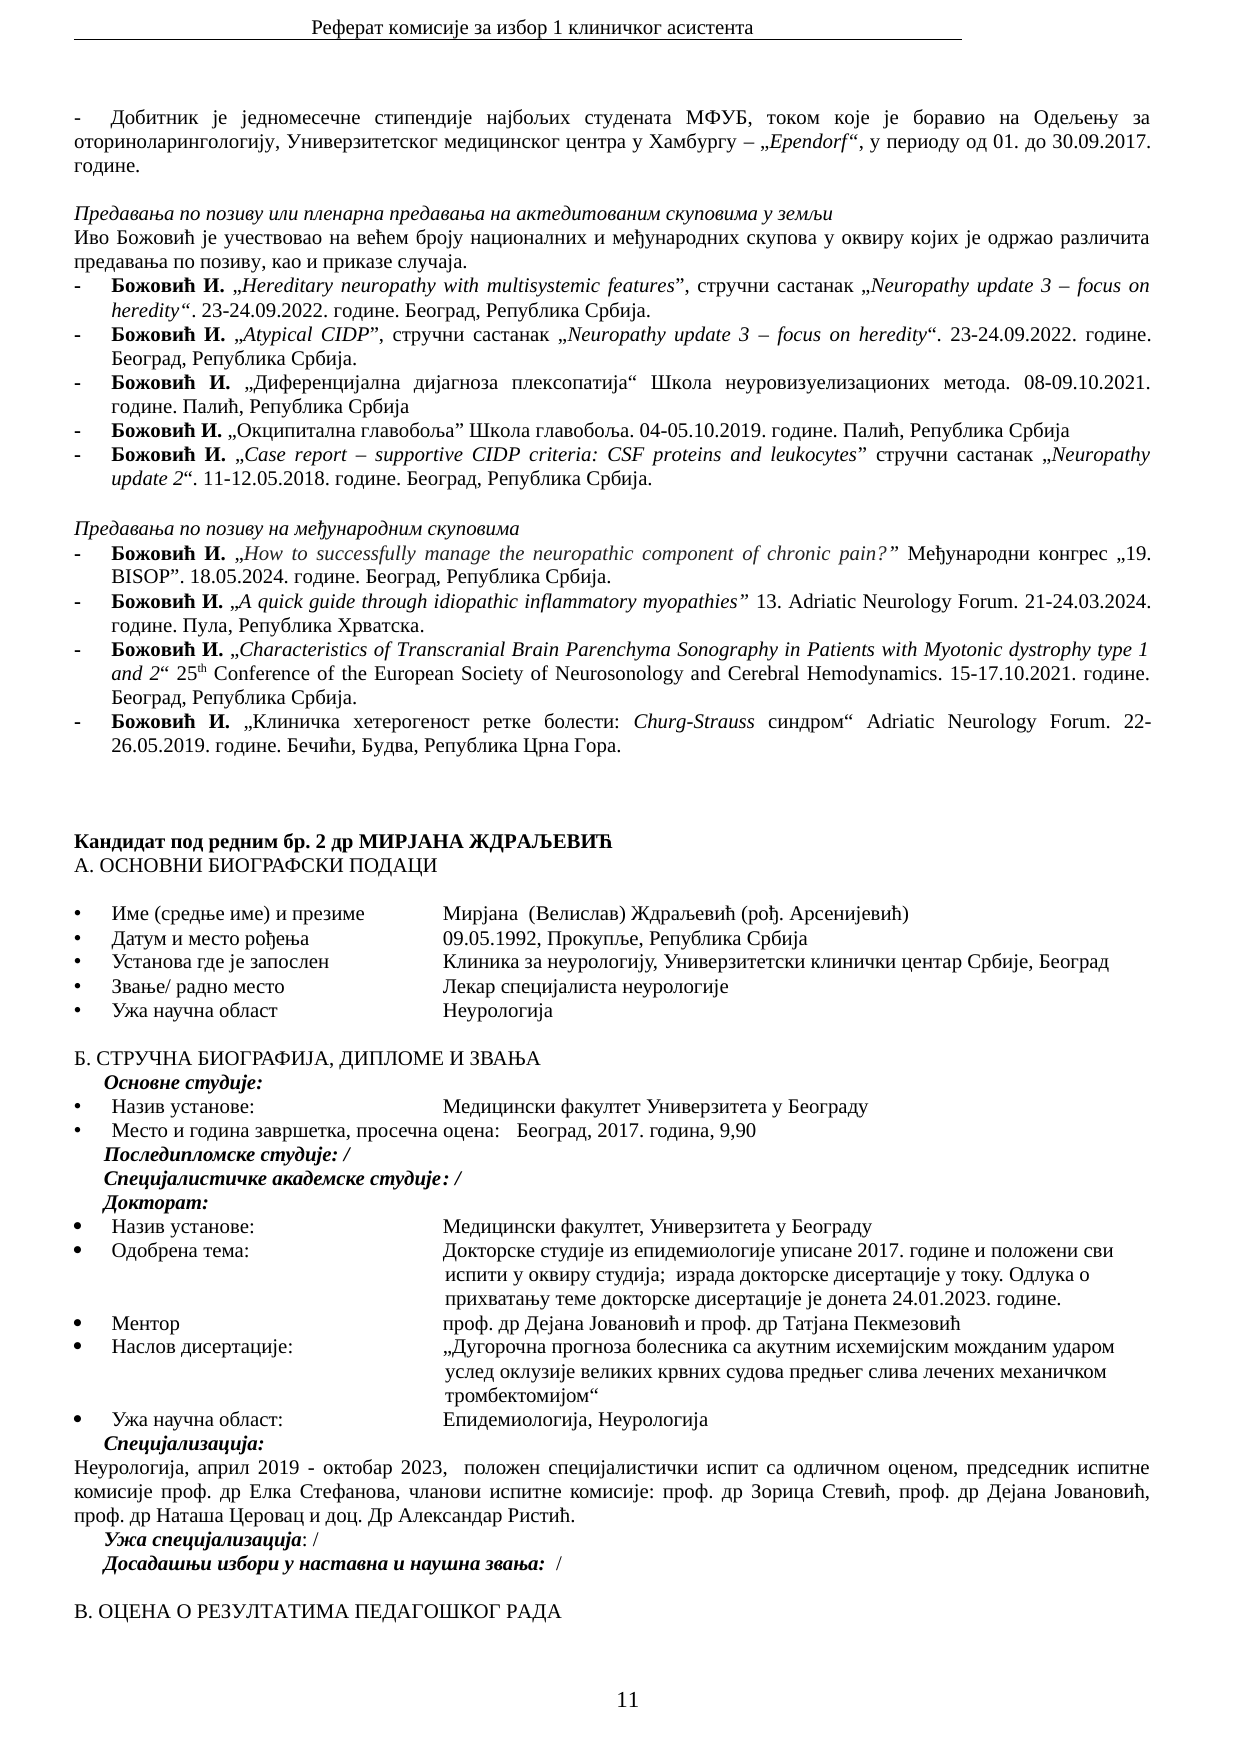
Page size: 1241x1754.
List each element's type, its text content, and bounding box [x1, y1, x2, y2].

text Кaндидaт под редним бр. 2 др МИРЈАНА ЖДРАЉЕВИЋ [74, 829, 1152, 853]
list Ментор проф. др Дејана Јовановић и проф. др Татјана Пекмезовић [74, 1310, 1152, 1334]
text Специјализација: [74, 1431, 1152, 1455]
list Наслов дисертације: „Дугорочна прогноза болесника са акутним исхемијским можданим ударом [74, 1334, 1152, 1358]
text Докторат: [74, 1190, 1152, 1214]
list Божовић И. „Characteristics of Transcranial Brain Parenchyma Sonography in Patients with Myotonic dystrophy type 1 and 2“ 25th Conference of the European Society of Neurosonology and Cerebral Hemodynamics. 15-17.10.2021. године. Београд, Република Србија. [74, 637, 1152, 709]
list Датум и место рођења 09.05.1992, Прокупље, Република Србија [74, 925, 1180, 949]
list Име (средње име) и презиме Мирјана (Велислав) Ждраљевић (рођ. Арсенијевић) [74, 901, 1152, 925]
list Одобрена тема: Докторске студије из епидемиологије уписане 2017. године и положени сви [74, 1238, 1152, 1262]
list Назив установе: Медицински факултет, Универзитета у Београду [74, 1214, 1152, 1238]
list услед оклузије великих крвних судова предњег слива лечених механичком [111, 1358, 1152, 1383]
list Божовић И. „А quick guide through idiopathic inflammatory myopathies” 13. Adriatic Neurology Forum. 21-24.03.2024. године. Пула, Република Хрватска. [74, 588, 1152, 637]
list Божовић И. „Atypical CIDP”, стручни састанак „Neuropathy update 3 – focus on heredity“. 23-24.09.2022. године. Београд, Република Србија. [74, 322, 1152, 370]
list Звање/ радно место Лекар специјалиста неурологије [74, 973, 1152, 998]
text В. ОЦЕНА О РЕЗУЛТАТИМА ПЕДАГОШКОГ РАДА [74, 1599, 1152, 1623]
text Иво Божовић је учествовао на већем броју националних и међународних скупова у оквиру којих је одржао различита предавања по позиву, као и приказе случаја. [74, 225, 1152, 273]
text Предавања по позиву на међународним скуповима [74, 516, 1152, 540]
text Последипломске студије: / [74, 1142, 1152, 1166]
text Неурологија, април 2019 - октобар 2023, положен специјалистички испит са одличном оценом, председник испитне комисије проф. др Елка Стефанова, чланови испитне комисије: проф. др Зорица Стевић, проф. др Дејана Јовановић, проф. др Наташа Церовац и доц. Др Александар Ристић. [74, 1455, 1152, 1527]
list Ужа научна област Неурологија [74, 998, 1152, 1022]
list Божовић И. „Case report – supportive CIDP criteria: CSF proteins and leukocytes” стручни састанак „Neuropathy update 2“. 11-12.05.2018. године. Београд, Република Србија. [74, 442, 1152, 490]
text Б. СТРУЧНА БИОГРАФИЈА, ДИПЛОМЕ И ЗВАЊА [74, 1046, 1152, 1070]
list Божовић И. „Диференцијална дијагноза плексопатија“ Школа неуровизуелизационих метода. 08-09.10.2021. године. Палић, Република Србија [74, 370, 1152, 418]
text Досадашњи избори у наставна и наушна звања: / [74, 1551, 1152, 1575]
list испити у оквиру студија; израда докторске дисертације у току. Одлука о [111, 1262, 1152, 1286]
list тромбектомијом“ [111, 1383, 1152, 1407]
list Божовић И. „How to successfully manage the neuropathic component of chronic pain?” Међународни конгрес „19. BISOP”. 18.05.2024. године. Београд, Република Србија. [74, 540, 1152, 588]
list Божовић И. „Клиничка хетерогеност ретке болести: Churg-Strauss синдром“ Adriatic Neurology Forum. 22-26.05.2019. године. Бечићи, Будва, Република Црна Гора. [74, 709, 1152, 757]
text - Добитник је једномесечне стипендије најбољих студената МФУБ, током које је боравио на Одељењу за оториноларингологију, Универзитетског медицинског центра у Хамбургу – „Ependorf“, у периоду од 01. до 30.09.2017. године. [74, 105, 1152, 177]
list Место и година завршетка, просечна оцена: Београд, 2017. година, 9,90 [74, 1118, 1152, 1142]
text Основне студије: [74, 1070, 1152, 1094]
list Назив установе: Медицински факултет Универзитета у Београду [74, 1094, 1152, 1118]
text Ужа специјализација: / [74, 1527, 1152, 1551]
list Божовић И. „Hereditary neuropathy with multisystemic features”, стручни састанак „Neuropathy update 3 – focus on heredity“. 23-24.09.2022. године. Београд, Република Србија. [74, 273, 1152, 322]
list Ужа научна област: Епидемиологија, Неурологија [74, 1407, 1152, 1431]
text А. ОСНОВНИ БИОГРАФСКИ ПОДАЦИ [74, 853, 1152, 877]
list прихватању теме докторске дисертације је донета 24.01.2023. године. [111, 1286, 1152, 1310]
text Специјалистичке академске студије : / [74, 1166, 1152, 1190]
list Божовић И. „Окципитална главобоља” Школа главобоља. 04-05.10.2019. године. Палић, Република Србија [74, 418, 1152, 442]
list Установа где је запослен Клиника за неурологију, Универзитетски клинички центар Србије, Београд [74, 949, 1152, 973]
text Предавања по позиву или пленарна предавања на актедитованим скуповима у земљи [74, 201, 1152, 225]
